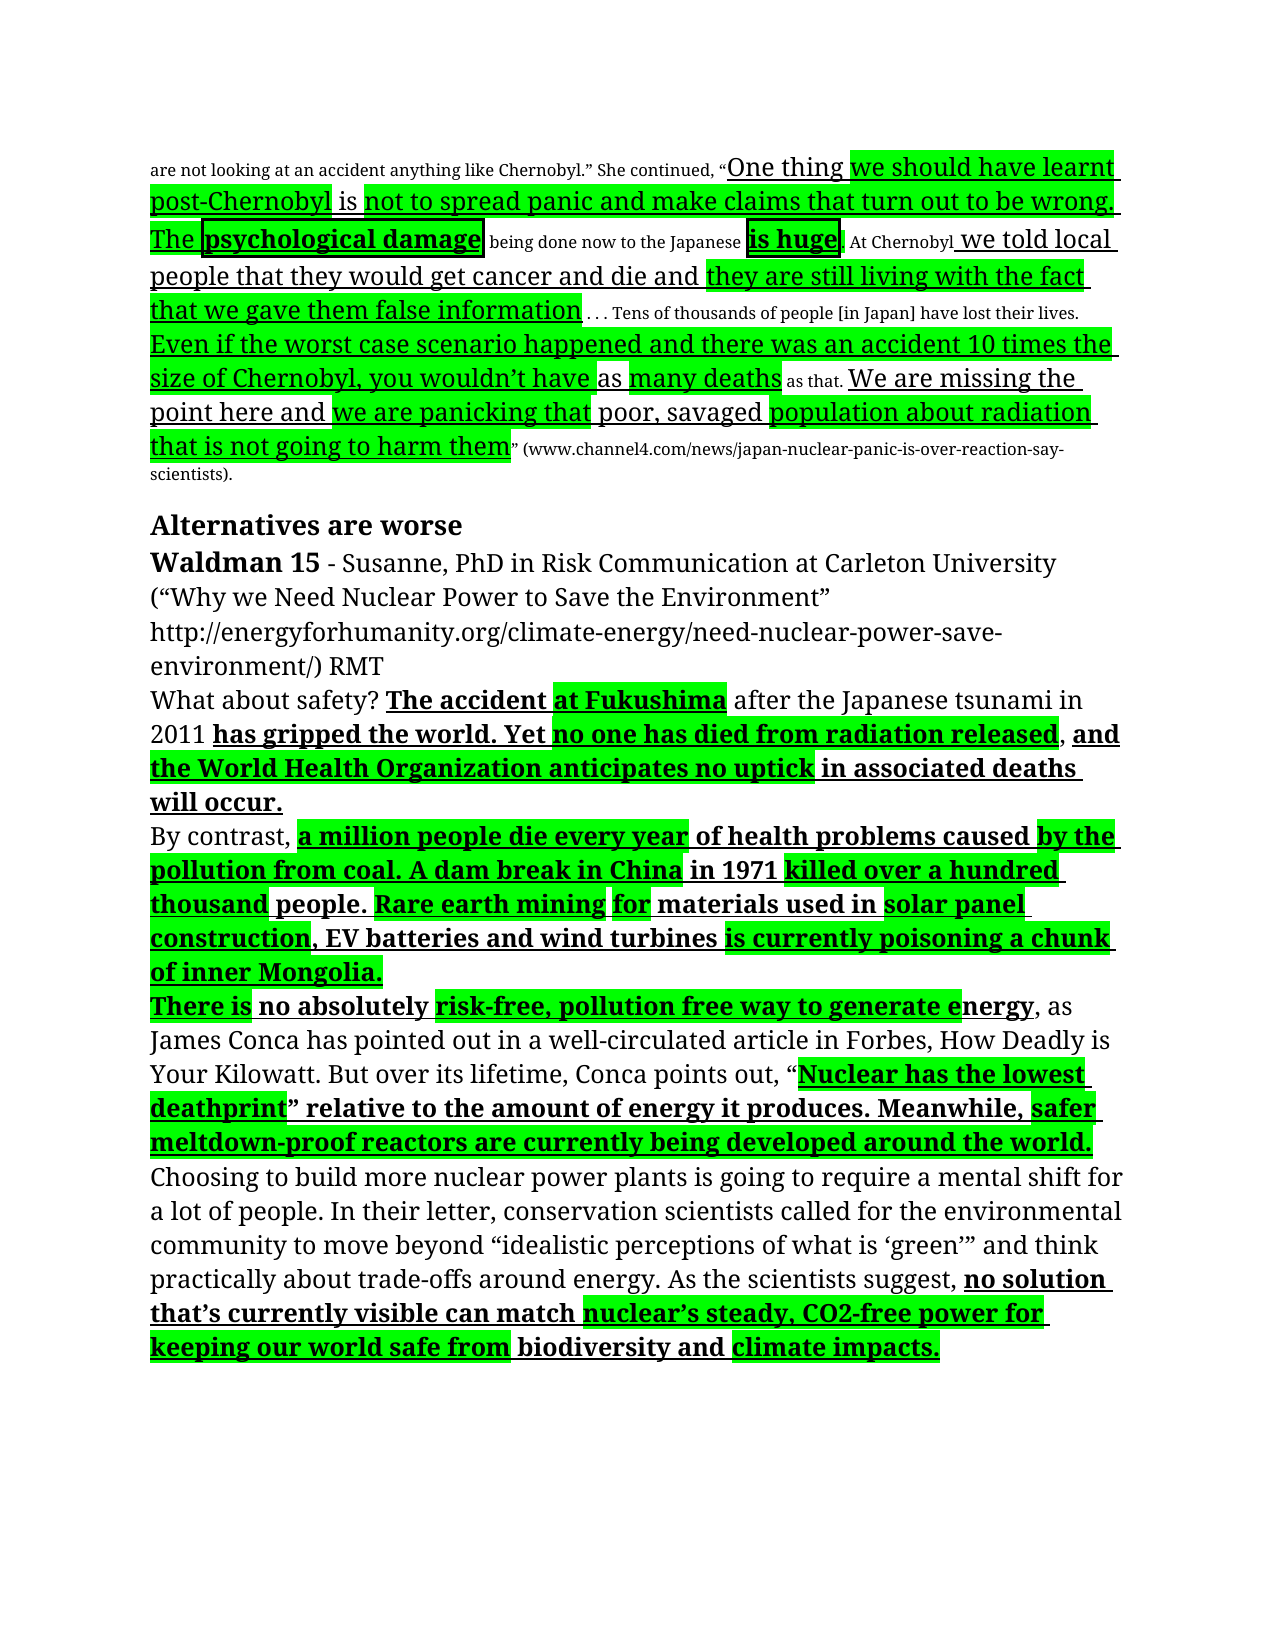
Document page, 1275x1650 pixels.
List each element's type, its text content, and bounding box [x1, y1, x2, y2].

subtitle Alternatives are worse [150, 506, 1125, 543]
text There is no absolutely risk-free, pollution free way to generate energy, as James Conca has pointed out in a well-circulated article in Forbes, How Deadly is Your Kilowatt. But over its lifetime, Conca points out, “Nuclear has the lowest deathprint” relative to the amount of energy it produces. Meanwhile, safer meltdown-proof reactors are currently being developed around the world. [150, 989, 1125, 1159]
text Waldman 15 - Susanne, PhD in Risk Communication at Carleton University (“Why we Need Nuclear Power to Save the Environment” http://energyforhumanity.org/climate-energy/need-nuclear-power-save-environment/) RMT [150, 543, 1125, 682]
text Choosing to build more nuclear power plants is going to require a mental shift for a lot of people. In their letter, conservation scientists called for the environmental community to move beyond “idealistic perceptions of what is ‘green’” and think practically about trade-offs around energy. As the scientists suggest, no solution that’s currently visible can match nuclear’s steady, CO2-free power for keeping our world safe from biodiversity and climate impacts. [150, 1159, 1125, 1363]
text By contrast, a million people die every year of health problems caused by the pollution from coal. A dam break in China in 1971 killed over a hundred thousand people. Rare earth mining for materials used in solar panel construction, EV batteries and wind turbines is currently poisoning a chunk of inner Mongolia. [150, 818, 1125, 989]
text What about safety? The accident at Fukushima after the Japanese tsunami in 2011 has gripped the world. Yet no one has died from radiation released, and the World Health Organization anticipates no uptick in associated deaths will occur. [150, 682, 1125, 818]
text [150, 150, 1125, 486]
